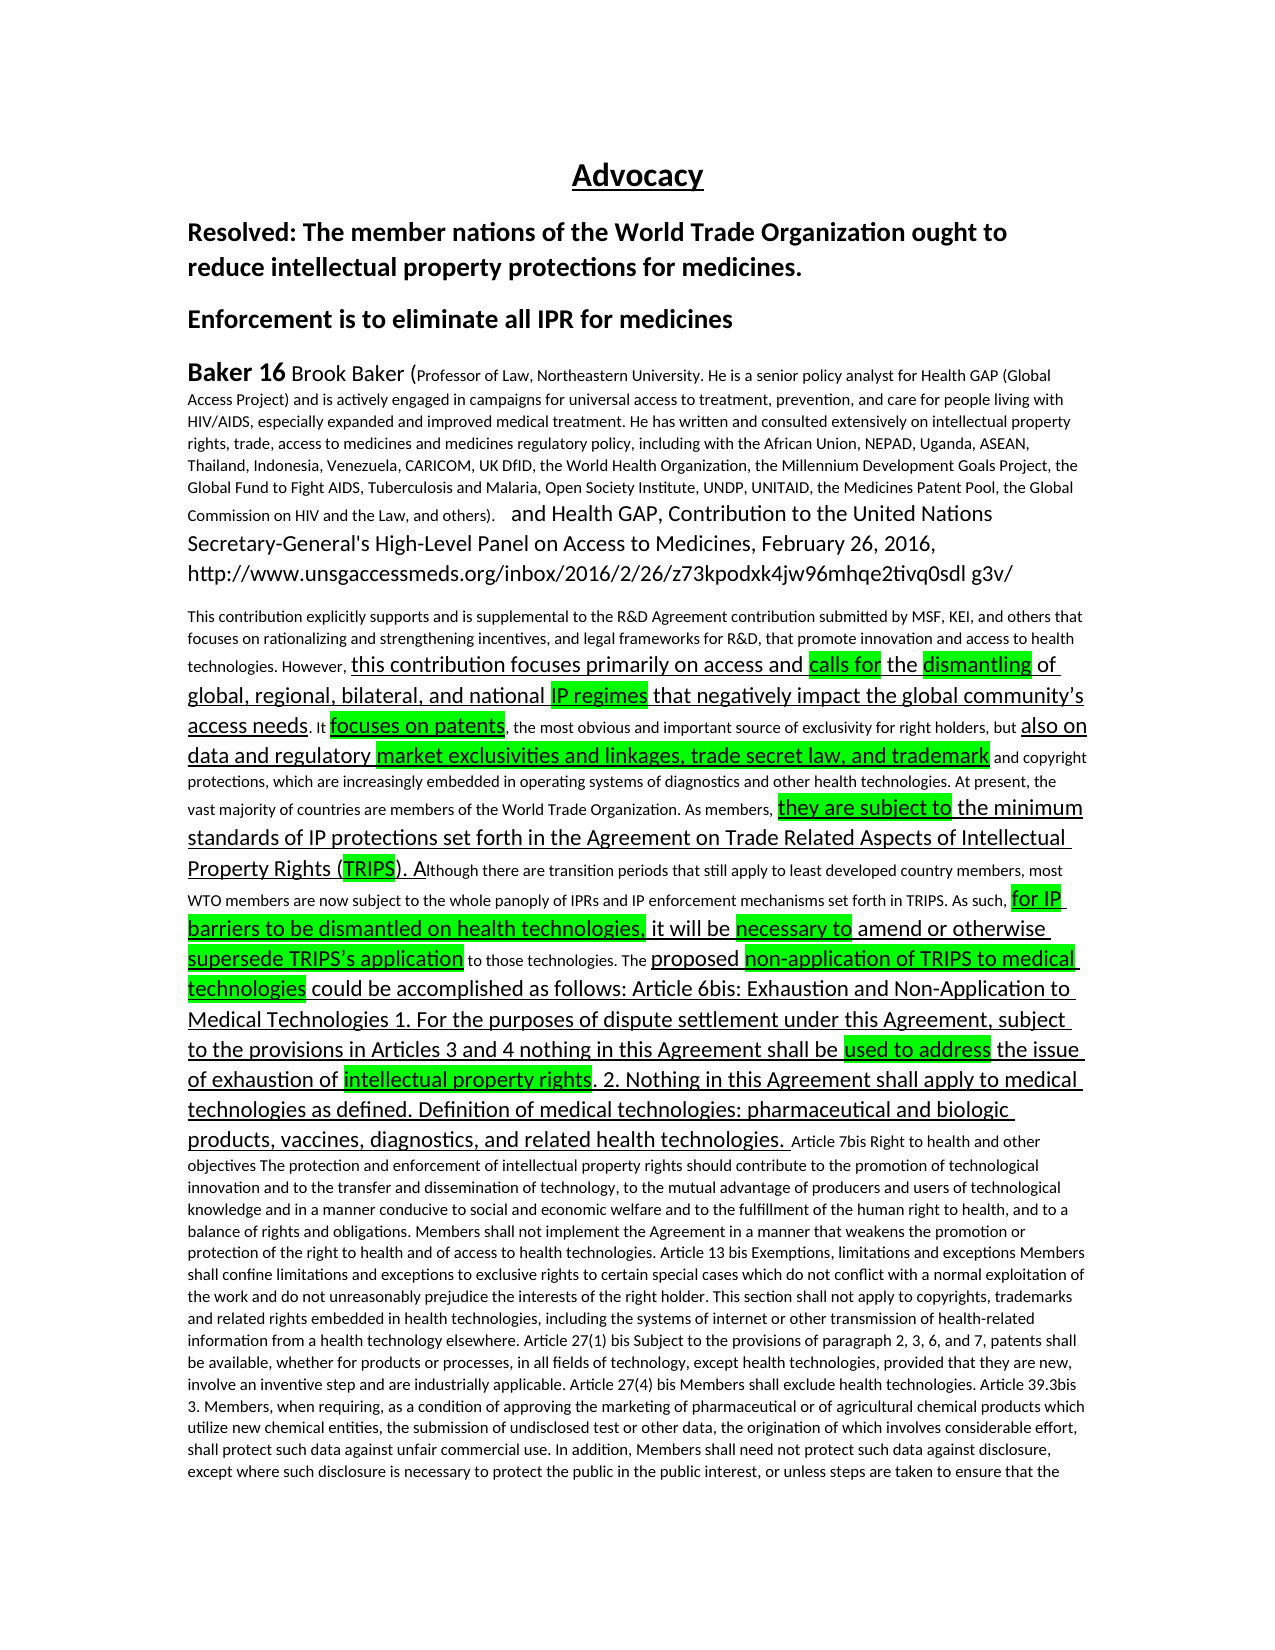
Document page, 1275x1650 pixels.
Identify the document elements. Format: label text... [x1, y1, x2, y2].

subtitle Enforcement is to eliminate all IPR for medicines [187, 303, 1087, 336]
text Baker 16 Brook Baker (Professor of Law, Northeastern University. He is a senior policy analyst for Health GAP (Global Access Project) and is actively engaged in campaigns for universal access to treatment, prevention, and care for people living with HIV/AIDS, especially expanded and improved medical treatment. He has written and consulted extensively on intellectual property rights, trade, access to medicines and medicines regulatory policy, including with the African Union, NEPAD, Uganda, ASEAN, Thailand, Indonesia, Venezuela, CARICOM, UK DfID, the World Health Organization, the Millennium Development Goals Project, the Global Fund to Fight AIDS, Tuberculosis and Malaria, Open Society Institute, UNDP, UNITAID, the Medicines Patent Pool, the Global Commission on HIV and the Law, and others). and Health GAP, Contribution to the United Nations Secretary-General's High-Level Panel on Access to Medicines, February 26, 2016, http://www.unsgaccessmeds.org/inbox/2016/2/26/z73kpodxk4jw96mhqe2tivq0sdl g3v/ [187, 355, 1087, 587]
subtitle Resolved: The member nations of the World Trade Organization ought to reduce intellectual property protections for medicines. [187, 215, 1087, 283]
subtitle Advocacy [187, 154, 1087, 195]
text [187, 606, 1087, 1482]
